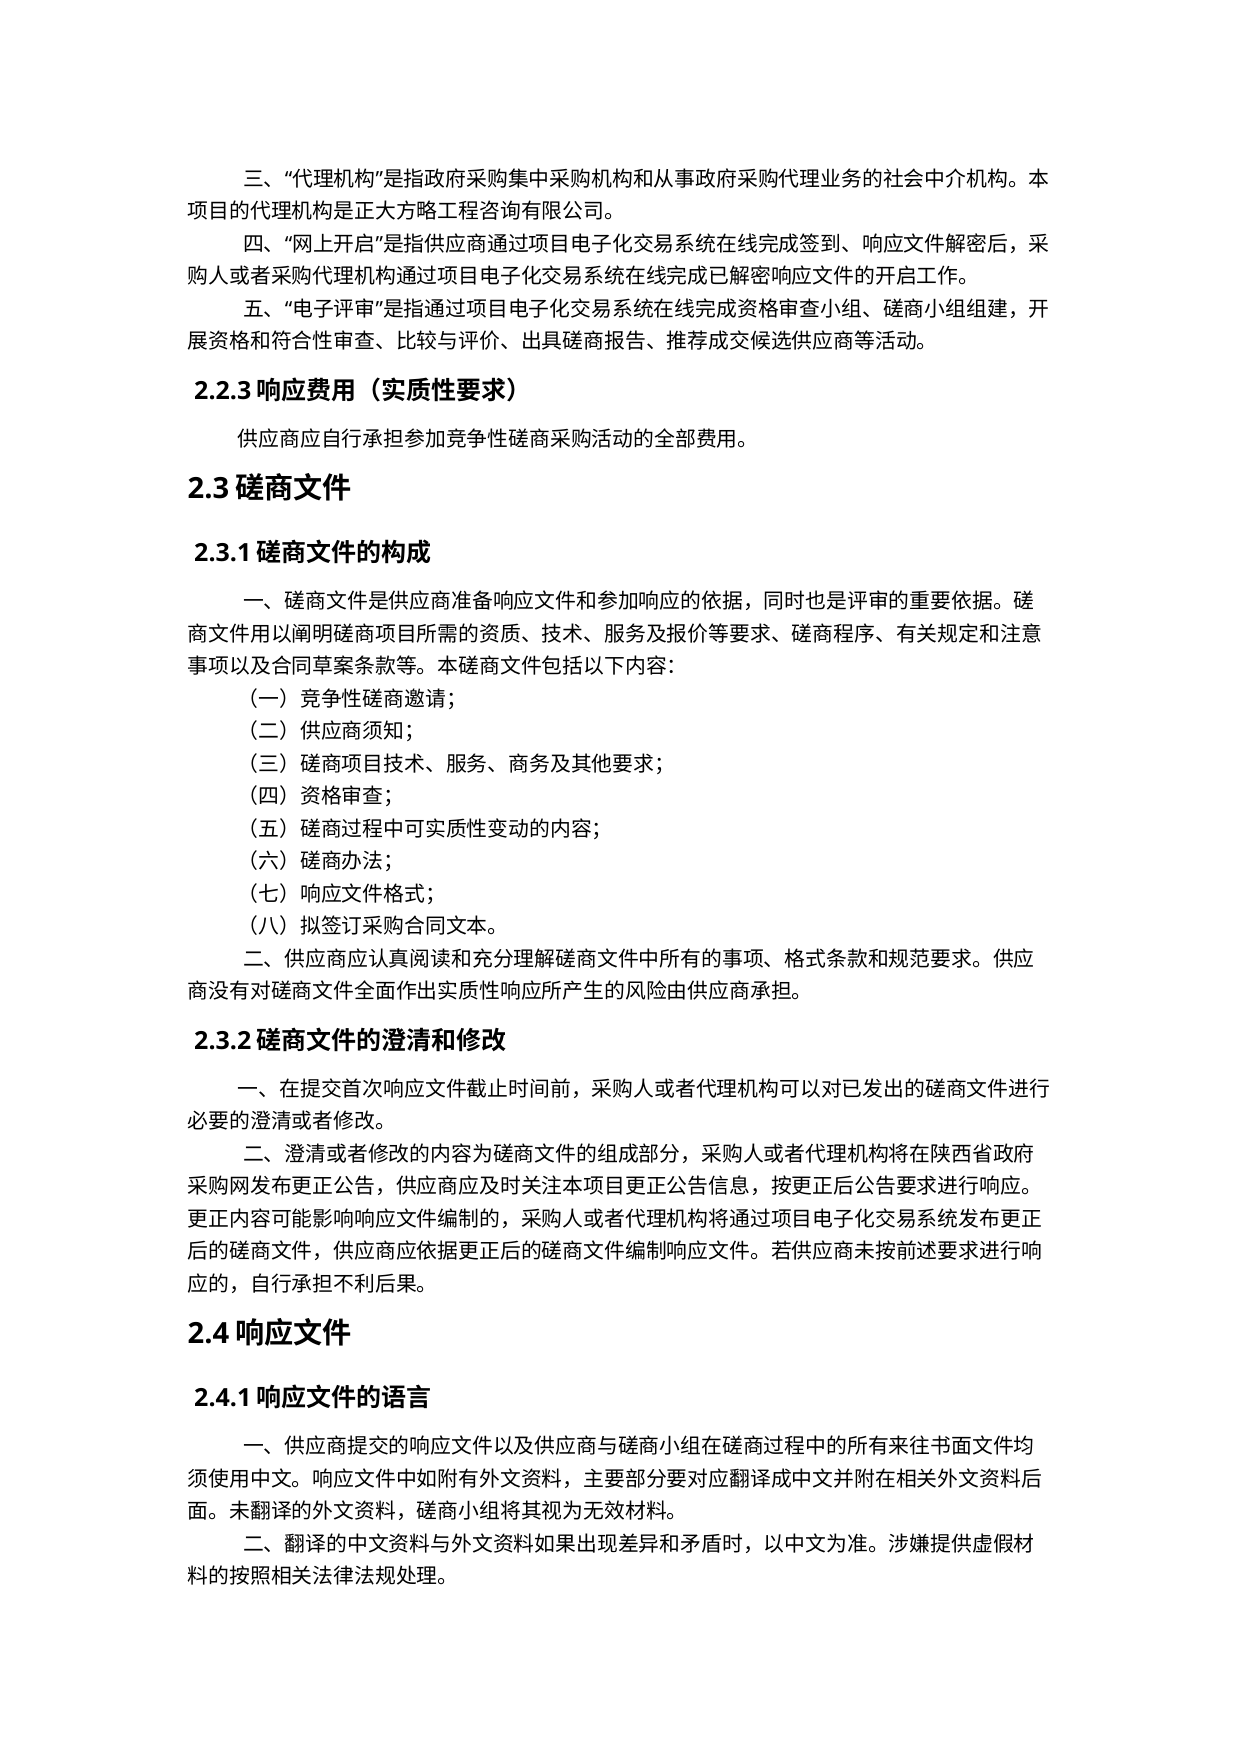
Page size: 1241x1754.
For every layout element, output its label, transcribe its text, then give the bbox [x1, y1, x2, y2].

text 一、供应商提交的响应文件以及供应商与磋商小组在磋商过程中的所有来往书面文件均须使用中文。响应文件中如附有外文资料，主要部分要对应翻译成中文并附在相关外文资料后面。未翻译的外文资料，磋商小组将其视为无效材料。 [187, 1429, 1053, 1527]
text （五）磋商过程中可实质性变动的内容； [187, 812, 1053, 844]
text （六）磋商办法； [187, 844, 1053, 877]
text 二、供应商应认真阅读和充分理解磋商文件中所有的事项、格式条款和规范要求。供应商没有对磋商文件全面作出实质性响应所产生的风险由供应商承担。 [187, 942, 1053, 1007]
text 二、翻译的中文资料与外文资料如果出现差异和矛盾时，以中文为准。涉嫌提供虚假材料的按照相关法律法规处理。 [187, 1527, 1053, 1592]
text 二、澄清或者修改的内容为磋商文件的组成部分，采购人或者代理机构将在陕西省政府采购网发布更正公告，供应商应及时关注本项目更正公告信息，按更正后公告要求进行响应。更正内容可能影响响应文件编制的，采购人或者代理机构将通过项目电子化交易系统发布更正后的磋商文件，供应商应依据更正后的磋商文件编制响应文件。若供应商未按前述要求进行响应的，自行承担不利后果。 [187, 1137, 1053, 1299]
text 2.4.1响应文件的语言 [187, 1364, 1053, 1429]
text 2.2.3响应费用（实质性要求） [187, 357, 1053, 422]
text （七）响应文件格式； [187, 877, 1053, 909]
text 四、“网上开启”是指供应商通过项目电子化交易系统在线完成签到、响应文件解密后，采购人或者采购代理机构通过项目电子化交易系统在线完成已解密响应文件的开启工作。 [187, 227, 1053, 292]
text 2.3.1磋商文件的构成 [187, 519, 1053, 584]
text （四）资格审查； [187, 779, 1053, 812]
text 五、“电子评审”是指通过项目电子化交易系统在线完成资格审查小组、磋商小组组建，开展资格和符合性审查、比较与评价、出具磋商报告、推荐成交候选供应商等活动。 [187, 292, 1053, 357]
text 供应商应自行承担参加竞争性磋商采购活动的全部费用。 [187, 422, 1053, 454]
text 2.3磋商文件 [187, 454, 1053, 519]
text （二）供应商须知； [187, 714, 1053, 747]
text （三）磋商项目技术、服务、商务及其他要求； [187, 747, 1053, 779]
text 一、在提交首次响应文件截止时间前，采购人或者代理机构可以对已发出的磋商文件进行必要的澄清或者修改。 [187, 1072, 1053, 1137]
text 2.3.2磋商文件的澄清和修改 [187, 1007, 1053, 1072]
text （一）竞争性磋商邀请； [187, 682, 1053, 714]
text 一、磋商文件是供应商准备响应文件和参加响应的依据，同时也是评审的重要依据。磋商文件用以阐明磋商项目所需的资质、技术、服务及报价等要求、磋商程序、有关规定和注意事项以及合同草案条款等。本磋商文件包括以下内容： [187, 584, 1053, 682]
text 三、“代理机构”是指政府采购集中采购机构和从事政府采购代理业务的社会中介机构。本项目的代理机构是正大方略工程咨询有限公司。 [187, 162, 1053, 227]
text （八）拟签订采购合同文本。 [187, 909, 1053, 942]
text 2.4响应文件 [187, 1299, 1053, 1364]
